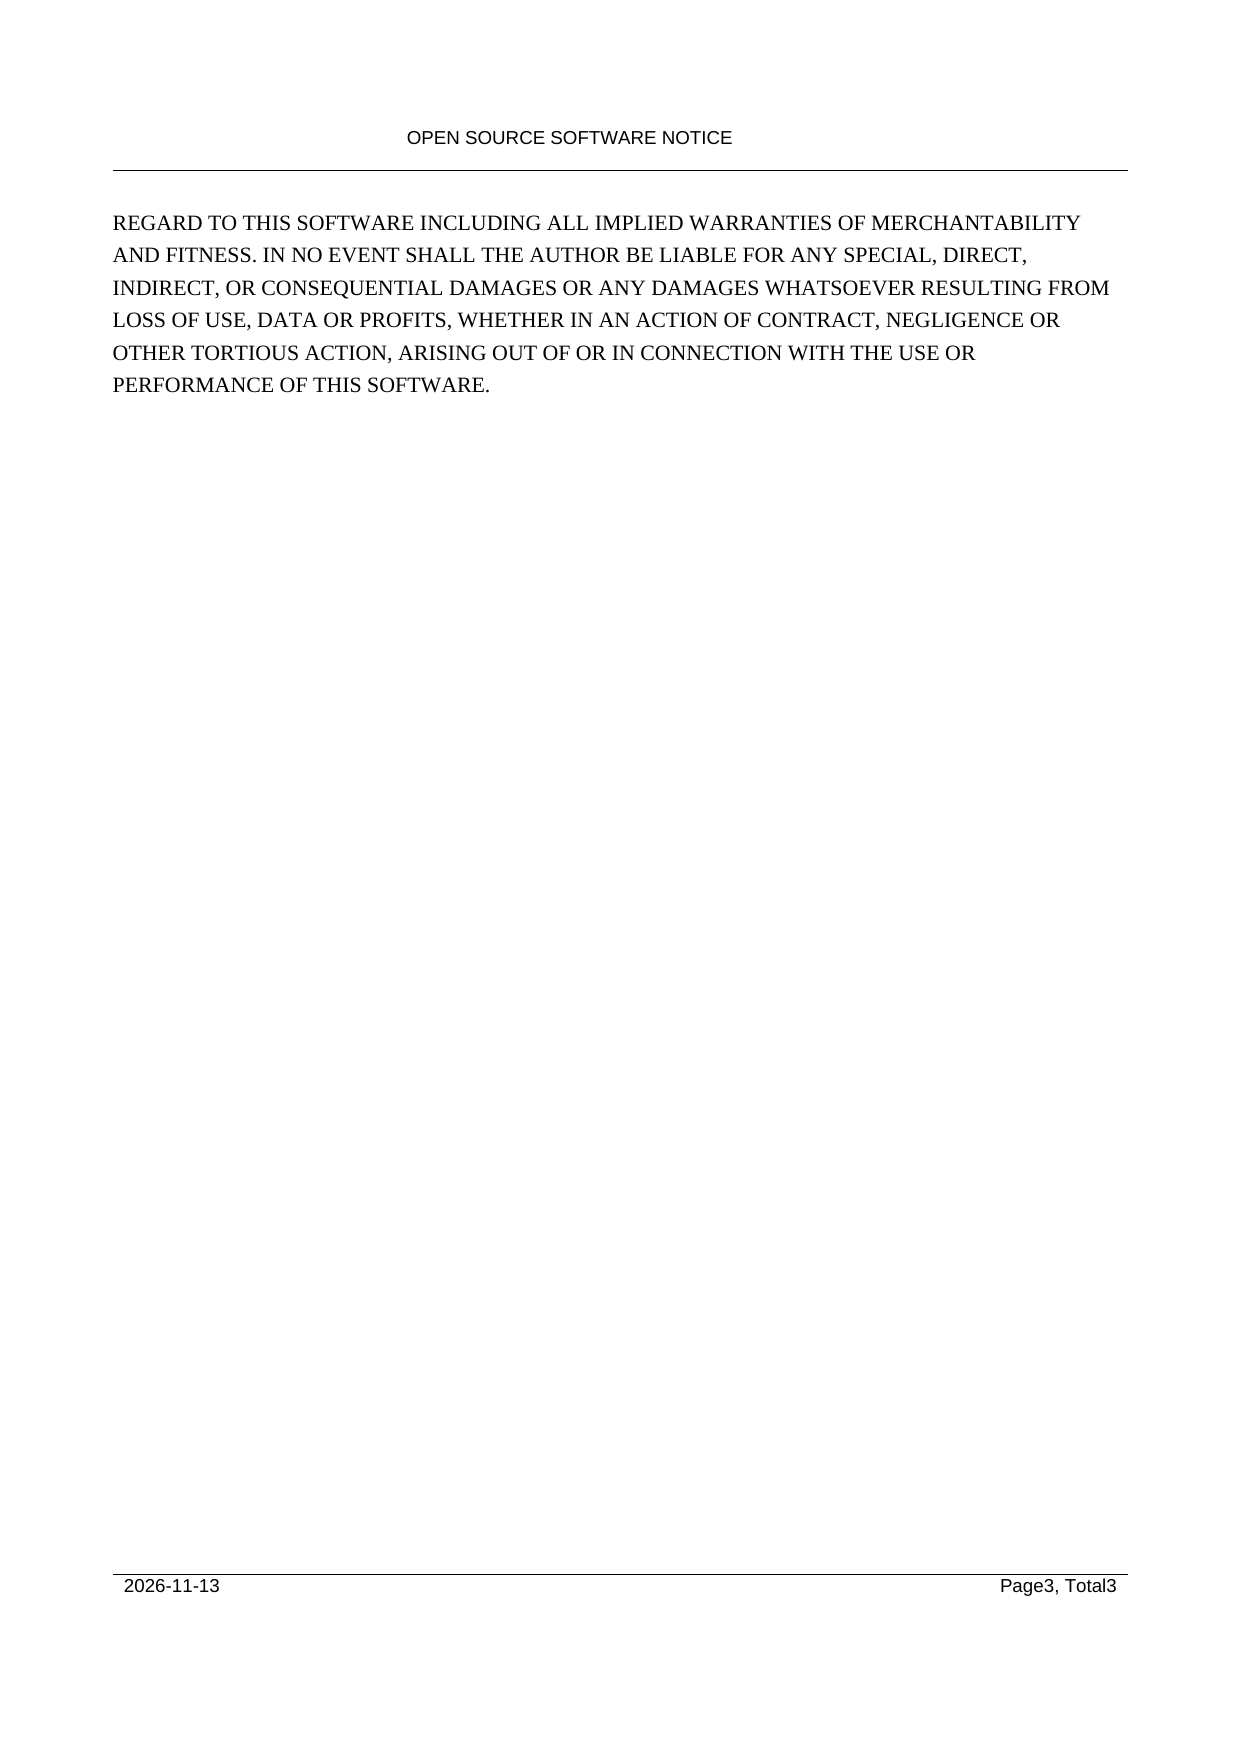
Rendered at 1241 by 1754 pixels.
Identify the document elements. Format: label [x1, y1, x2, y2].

text [112, 206, 1128, 434]
